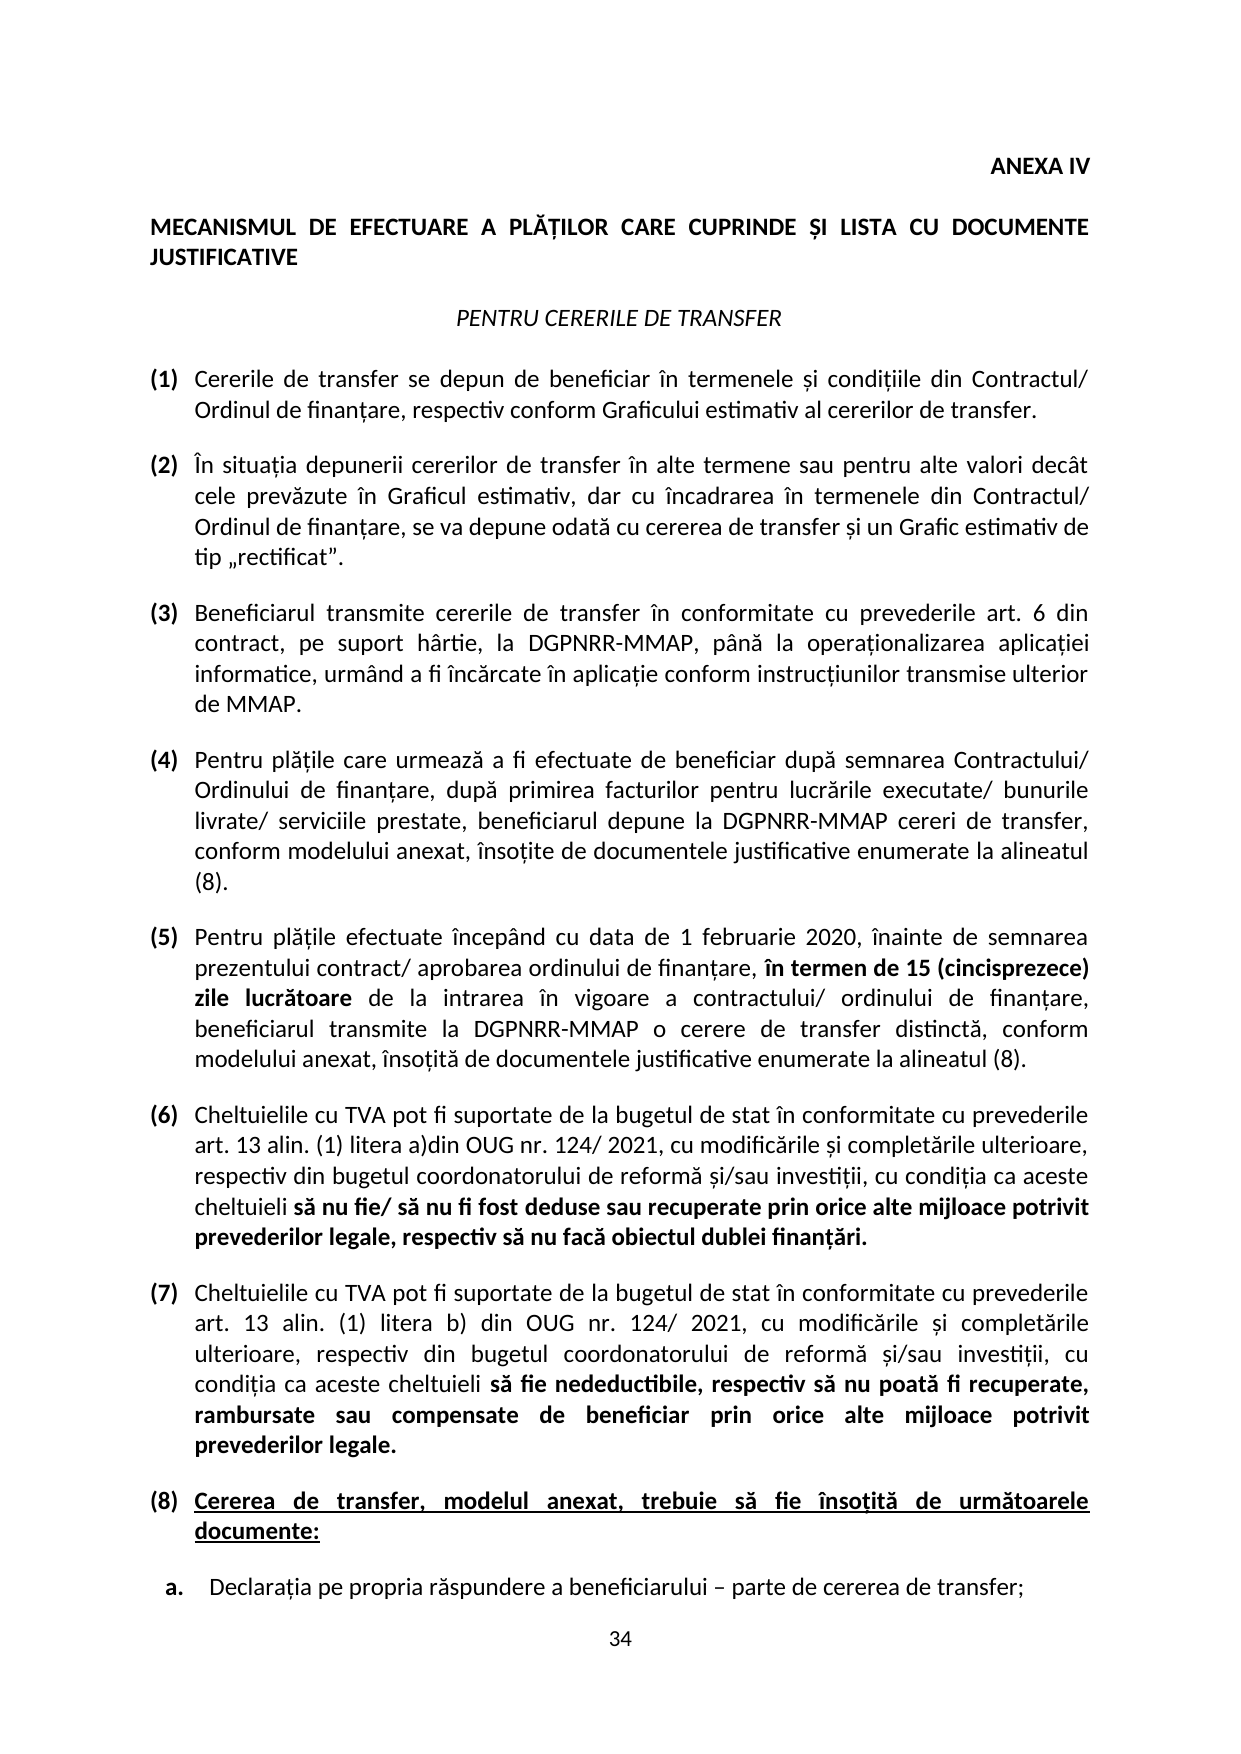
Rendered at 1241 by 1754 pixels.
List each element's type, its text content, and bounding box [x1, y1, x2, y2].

title PENTRU CERERILE DE TRANSFER [150, 303, 1090, 333]
title Beneficiarul transmite cererile de transfer în conformitate cu prevederile art. 6 din contract, pe suport hârtie, la DGPNRR-MMAP, până la operaționalizarea aplicației informatice, urmând a fi încărcate în aplicație conform instrucțiunilor transmise ulterior de MMAP. [150, 597, 1090, 719]
title Declarația pe propria răspundere a beneficiarului – parte de cererea de transfer; [165, 1571, 1090, 1601]
title Cheltuielile cu TVA pot fi suportate de la bugetul de stat în conformitate cu prevederile art. 13 alin. (1) litera b) din OUG nr. 124/ 2021, cu modificările și completările ulterioare, respectiv din bugetul coordonatorului de reformă și/sau investiții, cu condiția ca aceste cheltuieli să fie nedeductibile, respectiv să nu poată fi recuperate, rambursate sau compensate de beneficiar prin orice alte mijloace potrivit prevederilor legale. [150, 1277, 1090, 1460]
title Cererile de transfer se depun de beneficiar în termenele și condițiile din Contractul/ Ordinul de finanțare, respectiv conform Graficului estimativ al cererilor de transfer. [150, 364, 1090, 425]
title Cererea de transfer, modelul anexat, trebuie să fie însoțită de următoarele documente: [150, 1485, 1090, 1546]
title MECANISMUL DE EFECTUARE A PLĂȚILOR CARE CUPRINDE ȘI LISTA CU DOCUMENTE JUSTIFICATIVE [150, 211, 1090, 272]
title În situația depunerii cererilor de transfer în alte termene sau pentru alte valori decât cele prevăzute în Graficul estimativ, dar cu încadrarea în termenele din Contractul/ Ordinul de finanțare, se va depune odată cu cererea de transfer și un Grafic estimativ de tip „rectificat”. [150, 450, 1090, 572]
title Pentru plățile efectuate începând cu data de 1 februarie 2020, înainte de semnarea prezentului contract/ aprobarea ordinului de finanțare, în termen de 15 (cincisprezece) zile lucrătoare de la intrarea în vigoare a contractului/ ordinului de finanțare, beneficiarul transmite la DGPNRR-MMAP o cerere de transfer distinctă, conform modelului anexat, însoțită de documentele justificative enumerate la alineatul (8). [150, 921, 1090, 1074]
title Pentru plățile care urmează a fi efectuate de beneficiar după semnarea Contractului/ Ordinului de finanțare, după primirea facturilor pentru lucrările executate/ bunurile livrate/ serviciile prestate, beneficiarul depune la DGPNRR-MMAP cereri de transfer, conform modelului anexat, însoțite de documentele justificative enumerate la alineatul (8). [150, 744, 1090, 896]
title Cheltuielile cu TVA pot fi suportate de la bugetul de stat în conformitate cu prevederile art. 13 alin. (1) litera a)din OUG nr. 124/ 2021, cu modificările și completările ulterioare, respectiv din bugetul coordonatorului de reformă și/sau investiții, cu condiția ca aceste cheltuieli să nu fie/ să nu fi fost deduse sau recuperate prin orice alte mijloace potrivit prevederilor legale, respectiv să nu facă obiectul dublei finanțări. [150, 1099, 1090, 1252]
title ANEXA IV [150, 150, 1090, 181]
